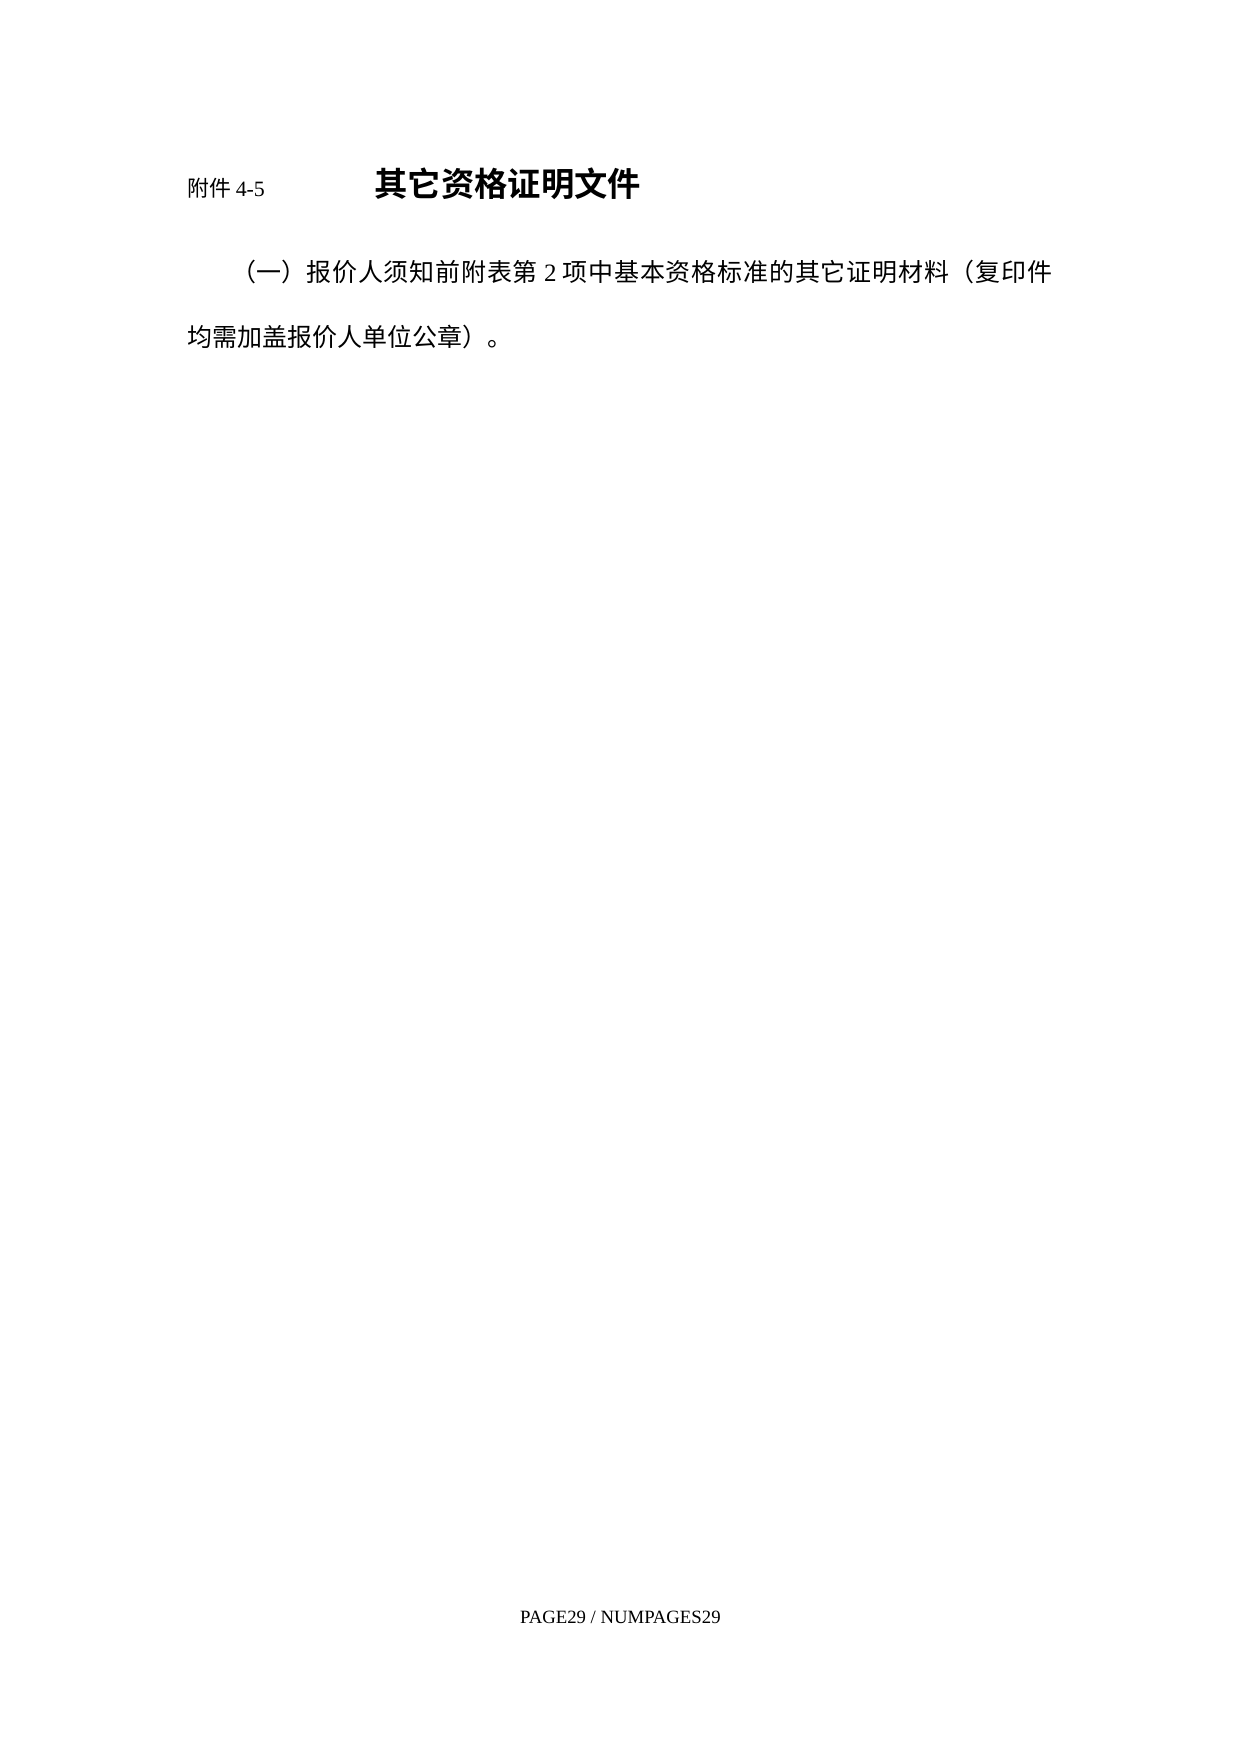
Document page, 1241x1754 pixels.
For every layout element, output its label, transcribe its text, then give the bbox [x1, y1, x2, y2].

text 附件4-5 其它资格证明文件 [187, 160, 1053, 206]
list 报价人须知前附表第2项中基本资格标准的其它证明材料（复印件均需加盖报价人单位公章）。 [187, 238, 1053, 368]
